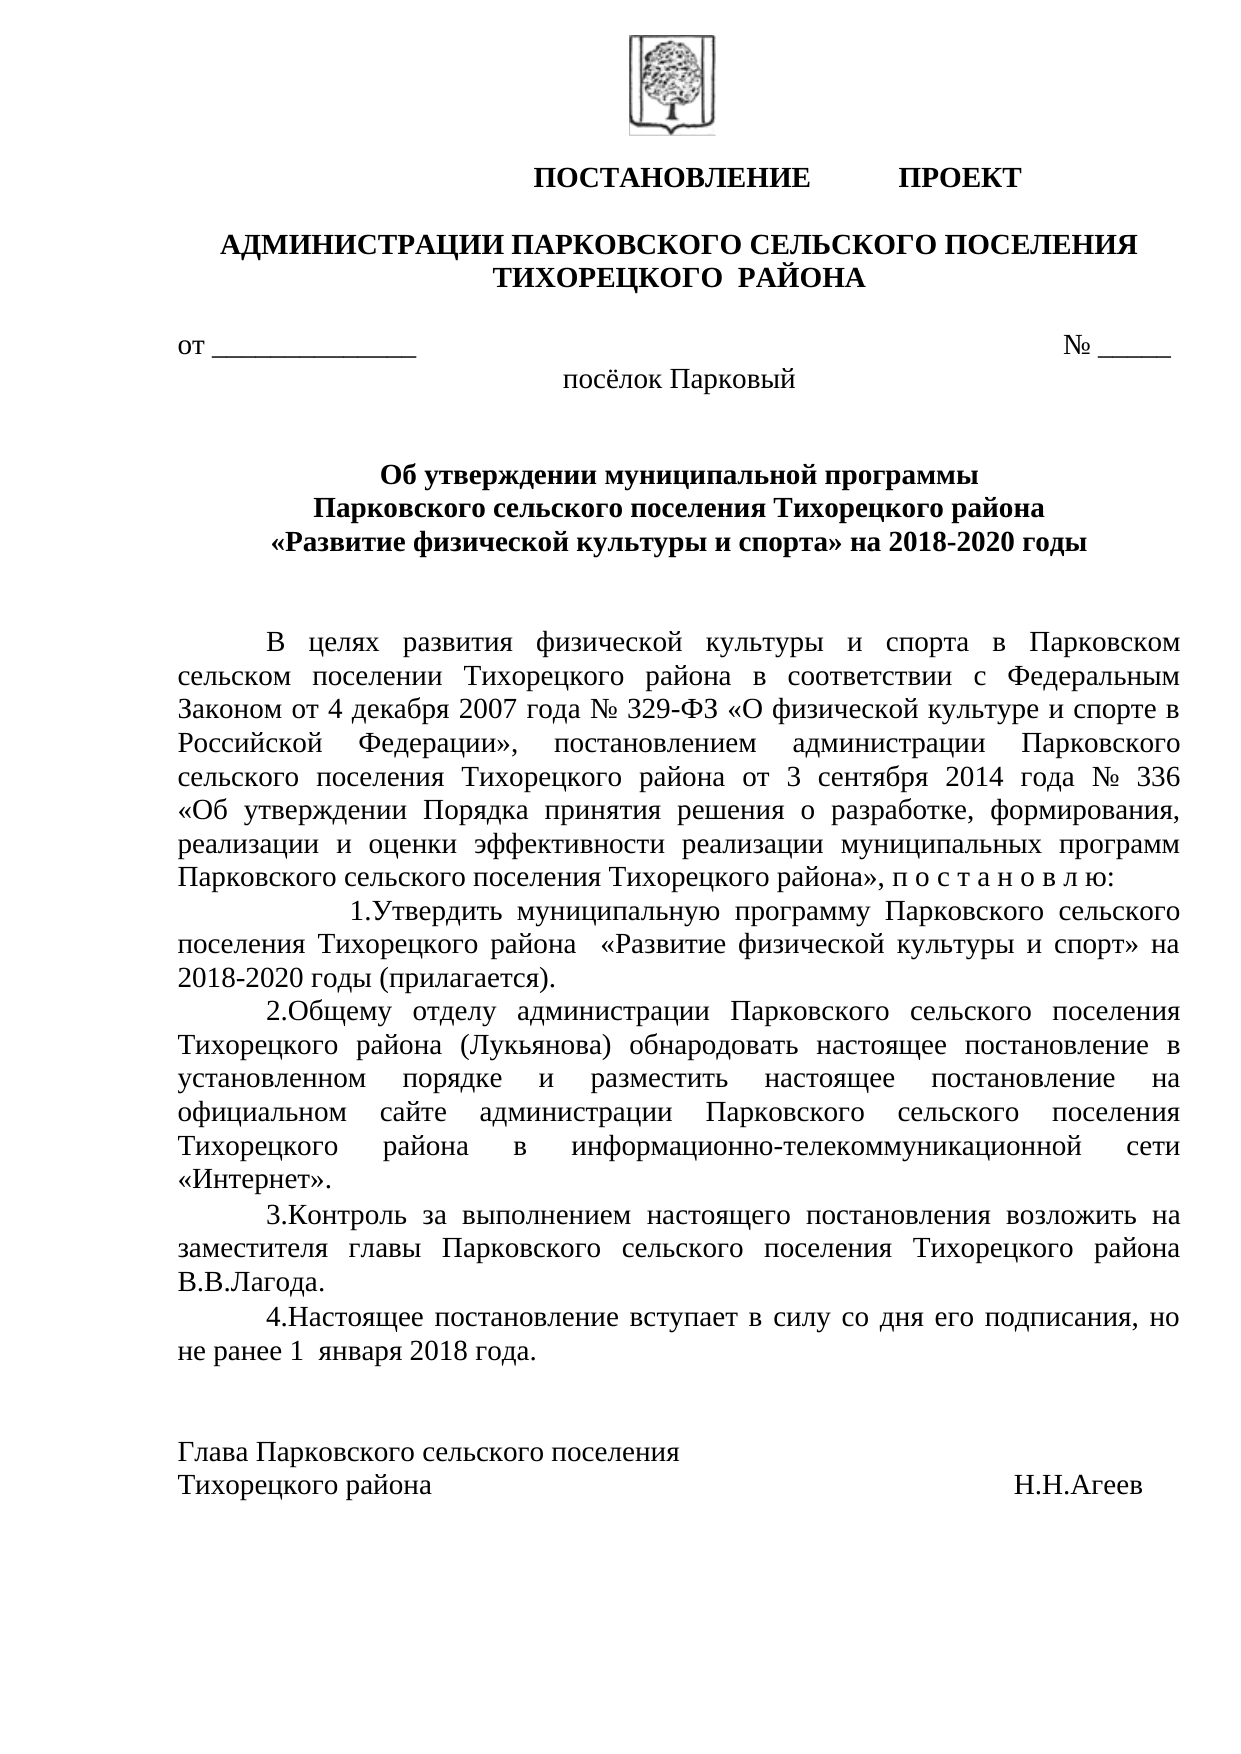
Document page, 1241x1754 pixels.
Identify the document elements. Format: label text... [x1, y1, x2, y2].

text посёлок Парковый [177, 361, 1181, 394]
text 3.Контроль за выполнением настоящего постановления возложить на заместителя главы Парковского сельского поселения Тихорецкого района В.В.Лагода. [177, 1197, 1181, 1297]
text 1.Утвердить муниципальную программу Парковского сельского поселения Тихорецкого района «Развитие физической культуры и спорт» на 2018-2020 годы (прилагается). [177, 893, 1181, 993]
picture [628, 35, 716, 137]
text 4.Настоящее постановление вступает в силу со дня его подписания, но не ранее 1 января 2018 года. [177, 1299, 1181, 1367]
text от ______________ № _____ [177, 327, 1181, 361]
text 2.Общему отделу администрации Парковского сельского поселения Тихорецкого района (Лукьянова) обнародовать настоящее постановление в установленном порядке и разместить настоящее постановление на официальном сайте администрации Парковского сельского поселения Тихорецкого района в информационно-телекоммуникационной сети «Интернет». [177, 993, 1181, 1195]
text ТИХОРЕЦКОГО РАЙОНА [177, 260, 1181, 294]
text Парковского сельского поселения Тихорецкого района [177, 490, 1181, 524]
text ПОСТАНОВЛЕНИЕ ПРОЕКТ [177, 160, 1181, 193]
text Тихорецкого района Н.Н.Агеев [177, 1467, 1181, 1501]
text Глава Парковского сельского поселения [177, 1434, 1181, 1467]
text «Развитие физической культуры и спорта» на 2018-2020 годы [177, 524, 1181, 557]
text Об утверждении муниципальной программы [177, 457, 1181, 490]
text В целях развития физической культуры и спорта в Парковском сельском поселении Тихорецкого района в соответствии с Федеральным Законом от 4 декабря 2007 года № 329-ФЗ «О физической культуре и спорте в Российской Федерации», постановлением администрации Парковского сельского поселения Тихорецкого района от 3 сентября 2014 года № 336 «Об утверждении Порядка принятия решения о разработке, формирования, реализации и оценки эффективности реализации муниципальных программ Парковского сельского поселения Тихорецкого района», п о с т а н о в л ю: [177, 624, 1181, 893]
text АДМИНИСТРАЦИИ ПАРКОВСКОГО СЕЛЬСКОГО ПОСЕЛЕНИЯ [177, 227, 1181, 260]
